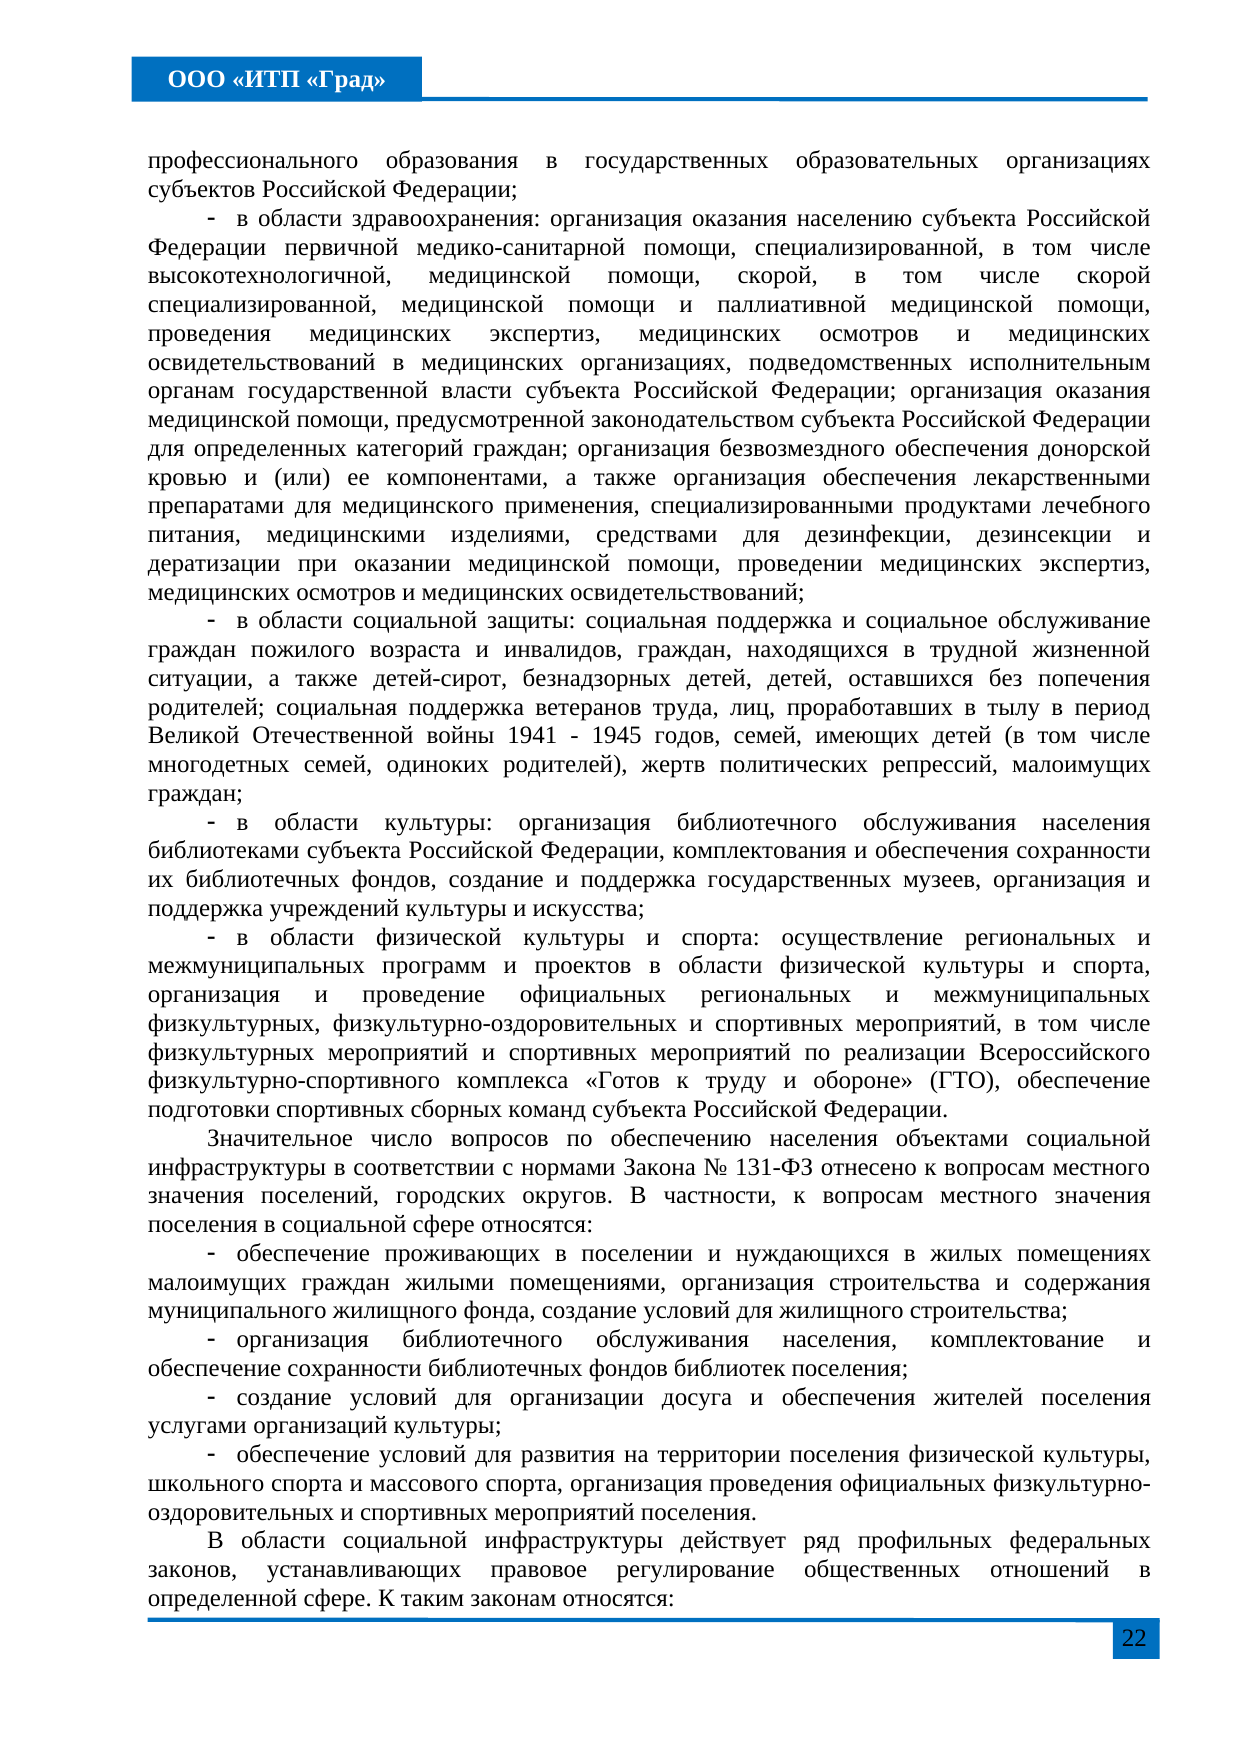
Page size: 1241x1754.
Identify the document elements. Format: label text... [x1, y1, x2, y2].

list в области социальной защиты: социальная поддержка и социальное обслуживание граждан пожилого возраста и инвалидов, граждан, находящихся в трудной жизненной ситуации, а также детей-сирот, безнадзорных детей, детей, оставшихся без попечения родителей; социальная поддержка ветеранов труда, лиц, проработавших в тылу в период Великой Отечественной войны 1941 - 1945 годов, семей, имеющих детей (в том числе многодетных семей, одиноких родителей), жертв политических репрессий, малоимущих граждан; [148, 605, 1152, 807]
list в области здравоохранения: организация оказания населению субъекта Российской Федерации первичной медико-санитарной помощи, специализированной, в том числе высокотехнологичной, медицинской помощи, скорой, в том числе скорой специализированной, медицинской помощи и паллиативной медицинской помощи, проведения медицинских экспертиз, медицинских осмотров и медицинских освидетельствований в медицинских организациях, подведомственных исполнительным органам государственной власти субъекта Российской Федерации; организация оказания медицинской помощи, предусмотренной законодательством субъекта Российской Федерации для определенных категорий граждан; организация безвозмездного обеспечения донорской кровью и (или) ее компонентами, а также организация обеспечения лекарственными препаратами для медицинского применения, специализированными продуктами лечебного питания, медицинскими изделиями, средствами для дезинфекции, дезинсекции и дератизации при оказании медицинской помощи, проведении медицинских экспертиз, медицинских осмотров и медицинских освидетельствований; [148, 203, 1152, 605]
text Значительное число вопросов по обеспечению населения объектами социальной инфраструктуры в соответствии с нормами Закона № 131-ФЗ отнесено к вопросам местного значения поселений, городских округов. В частности, к вопросам местного значения поселения в социальной сфере относятся: [148, 1123, 1152, 1238]
list создание условий для организации досуга и обеспечения жителей поселения услугами организаций культуры; [148, 1382, 1152, 1439]
list организация библиотечного обслуживания населения, комплектование и обеспечение сохранности библиотечных фондов библиотек поселения; [148, 1324, 1152, 1382]
list в области культуры: организация библиотечного обслуживания населения библиотеками субъекта Российской Федерации, комплектования и обеспечения сохранности их библиотечных фондов, создание и поддержка государственных музеев, организация и поддержка учреждений культуры и искусства; [148, 807, 1152, 922]
text В области социальной инфраструктуры действует ряд профильных федеральных законов, устанавливающих правовое регулирование общественных отношений в определенной сфере. К таким законам относятся: [148, 1525, 1152, 1612]
list обеспечение условий для развития на территории поселения физической культуры, школьного спорта и массового спорта, организация проведения официальных физкультурно-оздоровительных и спортивных мероприятий поселения. [148, 1439, 1152, 1525]
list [148, 145, 1152, 203]
list обеспечение проживающих в поселении и нуждающихся в жилых помещениях малоимущих граждан жилыми помещениями, организация строительства и содержания муниципального жилищного фонда, создание условий для жилищного строительства; [148, 1238, 1152, 1324]
list в области физической культуры и спорта: осуществление региональных и межмуниципальных программ и проектов в области физической культуры и спорта, организация и проведение официальных региональных и межмуниципальных физкультурных, физкультурно-оздоровительных и спортивных мероприятий, в том числе физкультурных мероприятий и спортивных мероприятий по реализации Всероссийского физкультурно-спортивного комплекса «Готов к труду и обороне» (ГТО), обеспечение подготовки спортивных сборных команд субъекта Российской Федерации. [148, 922, 1152, 1123]
